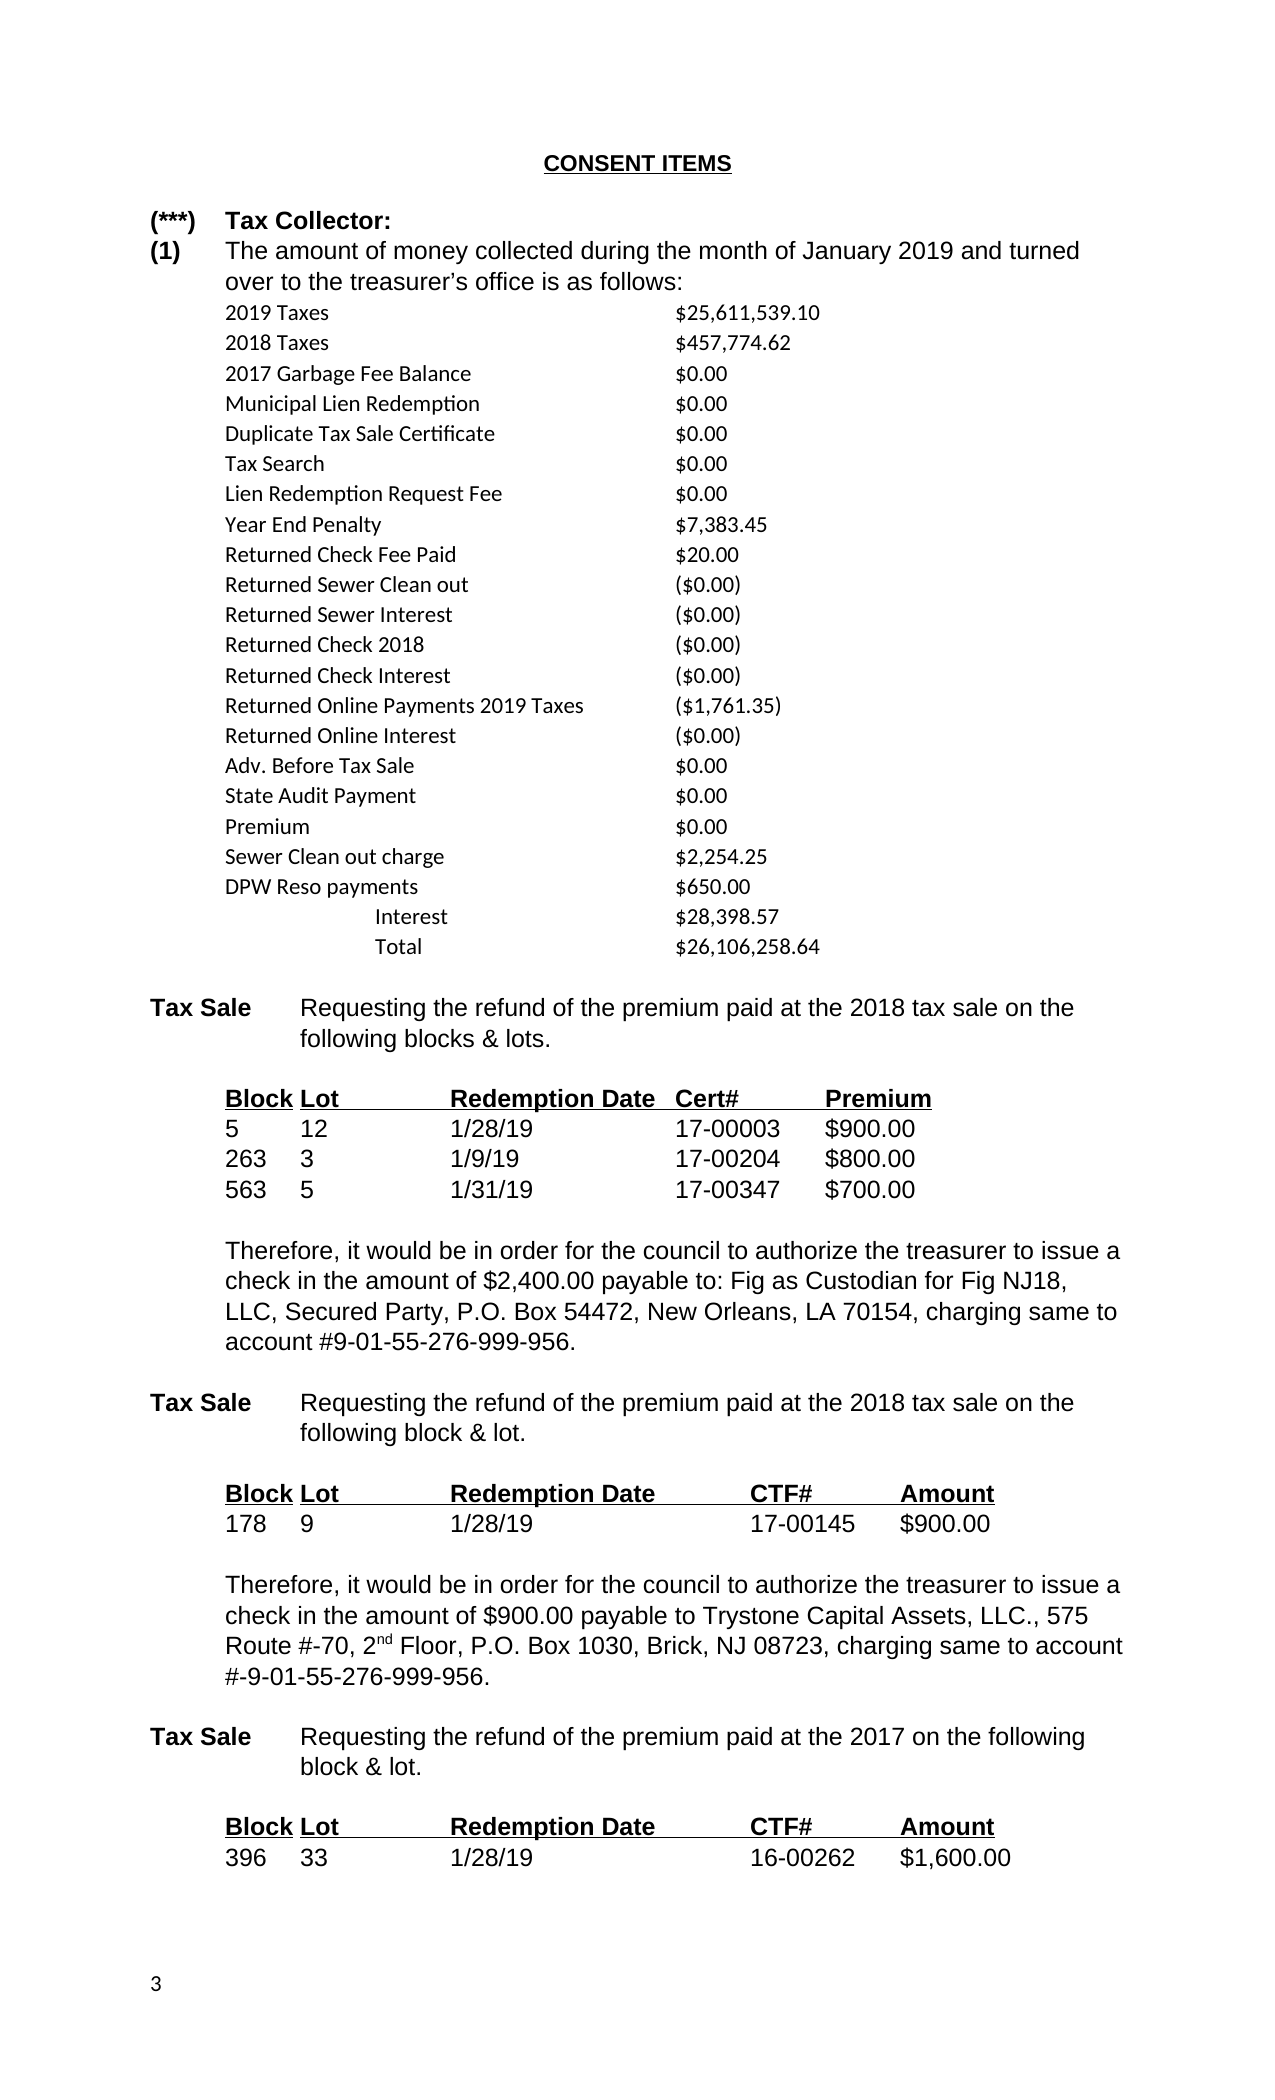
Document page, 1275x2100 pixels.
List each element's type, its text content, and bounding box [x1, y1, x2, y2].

text Tax Sale Requesting the refund of the premium paid at the 2018 tax sale on the following block & lot. [150, 1388, 1125, 1447]
text 5 12 1/28/19 17-00003 $900.00 [150, 1114, 1125, 1143]
list Tax Search $0.00 [225, 449, 1125, 477]
text Block Lot Redemption Date CTF# Amount [225, 1479, 1125, 1508]
list Premium $0.00 [225, 812, 1125, 840]
text following blocks & lots. [225, 1023, 1125, 1052]
text Tax Sale Requesting the refund of the premium paid at the 2018 tax sale on the [150, 993, 1125, 1022]
list DPW Reso payments $650.00 [225, 872, 1125, 900]
list Returned Check 2018 ($0.00) [225, 631, 1125, 659]
list Adv. Before Tax Sale $0.00 [225, 751, 1125, 779]
list Total $26,106,258.64 [225, 933, 1125, 961]
list 2018 Taxes $457,774.62 [225, 328, 1125, 357]
text CONSENT ITEMS [150, 150, 1125, 176]
list 2019 Taxes $25,611,539.10 [225, 298, 1125, 326]
text Block Lot Redemption Date CTF# Amount [150, 1812, 1125, 1841]
text 563 5 1/31/19 17-00347 $700.00 [150, 1175, 1125, 1204]
text Therefore, it would be in order for the council to authorize the treasurer to issue a check in the amount of $900.00 payable to Trystone Capital Assets, LLC., 575 Route #-70, 2nd Floor, P.O. Box 1030, Brick, NJ 08723, charging same to account #-9-01-55-276-999-956. [225, 1570, 1125, 1690]
text (***) Tax Collector: [150, 206, 1125, 234]
list Returned Online Interest ($0.00) [225, 721, 1125, 749]
list Returned Check Fee Paid $20.00 [225, 540, 1125, 568]
list Sewer Clean out charge $2,254.25 [225, 842, 1125, 870]
text 396 33 1/28/19 16-00262 $1,600.00 [150, 1843, 1125, 1871]
text 178 9 1/28/19 17-00145 $900.00 [150, 1509, 1125, 1538]
text Block Lot Redemption Date Cert# Premium [150, 1084, 1125, 1112]
list Returned Online Payments 2019 Taxes ($1,761.35) [225, 691, 1125, 719]
text block & lot. [225, 1752, 1125, 1781]
list Lien Redemption Request Fee $0.00 [225, 479, 1125, 508]
text Therefore, it would be in order for the council to authorize the treasurer to issue a check in the amount of $2,400.00 payable to: Fig as Custodian for Fig NJ18, LLC, Secured Party, P.O. Box 54472, New Orleans, LA 70154, charging same to account #9-01-55-276-999-956. [225, 1236, 1125, 1356]
list Returned Sewer Clean out ($0.00) [225, 570, 1125, 598]
text 263 3 1/9/19 17-00204 $800.00 [150, 1144, 1125, 1173]
list Returned Sewer Interest ($0.00) [225, 600, 1125, 628]
list Municipal Lien Redemption $0.00 [225, 389, 1125, 417]
list Interest $28,398.57 [225, 902, 1125, 931]
list The amount of money collected during the month of January 2019 and turned over to the treasurer’s office is as follows: [150, 236, 1125, 296]
list Returned Check Interest ($0.00) [225, 661, 1125, 689]
list Year End Penalty $7,383.45 [225, 510, 1125, 538]
list Duplicate Tax Sale Certificate $0.00 [225, 419, 1125, 447]
text Tax Sale Requesting the refund of the premium paid at the 2017 on the following [150, 1722, 1125, 1750]
list State Audit Payment $0.00 [225, 782, 1125, 810]
list 2017 Garbage Fee Balance $0.00 [225, 359, 1125, 387]
